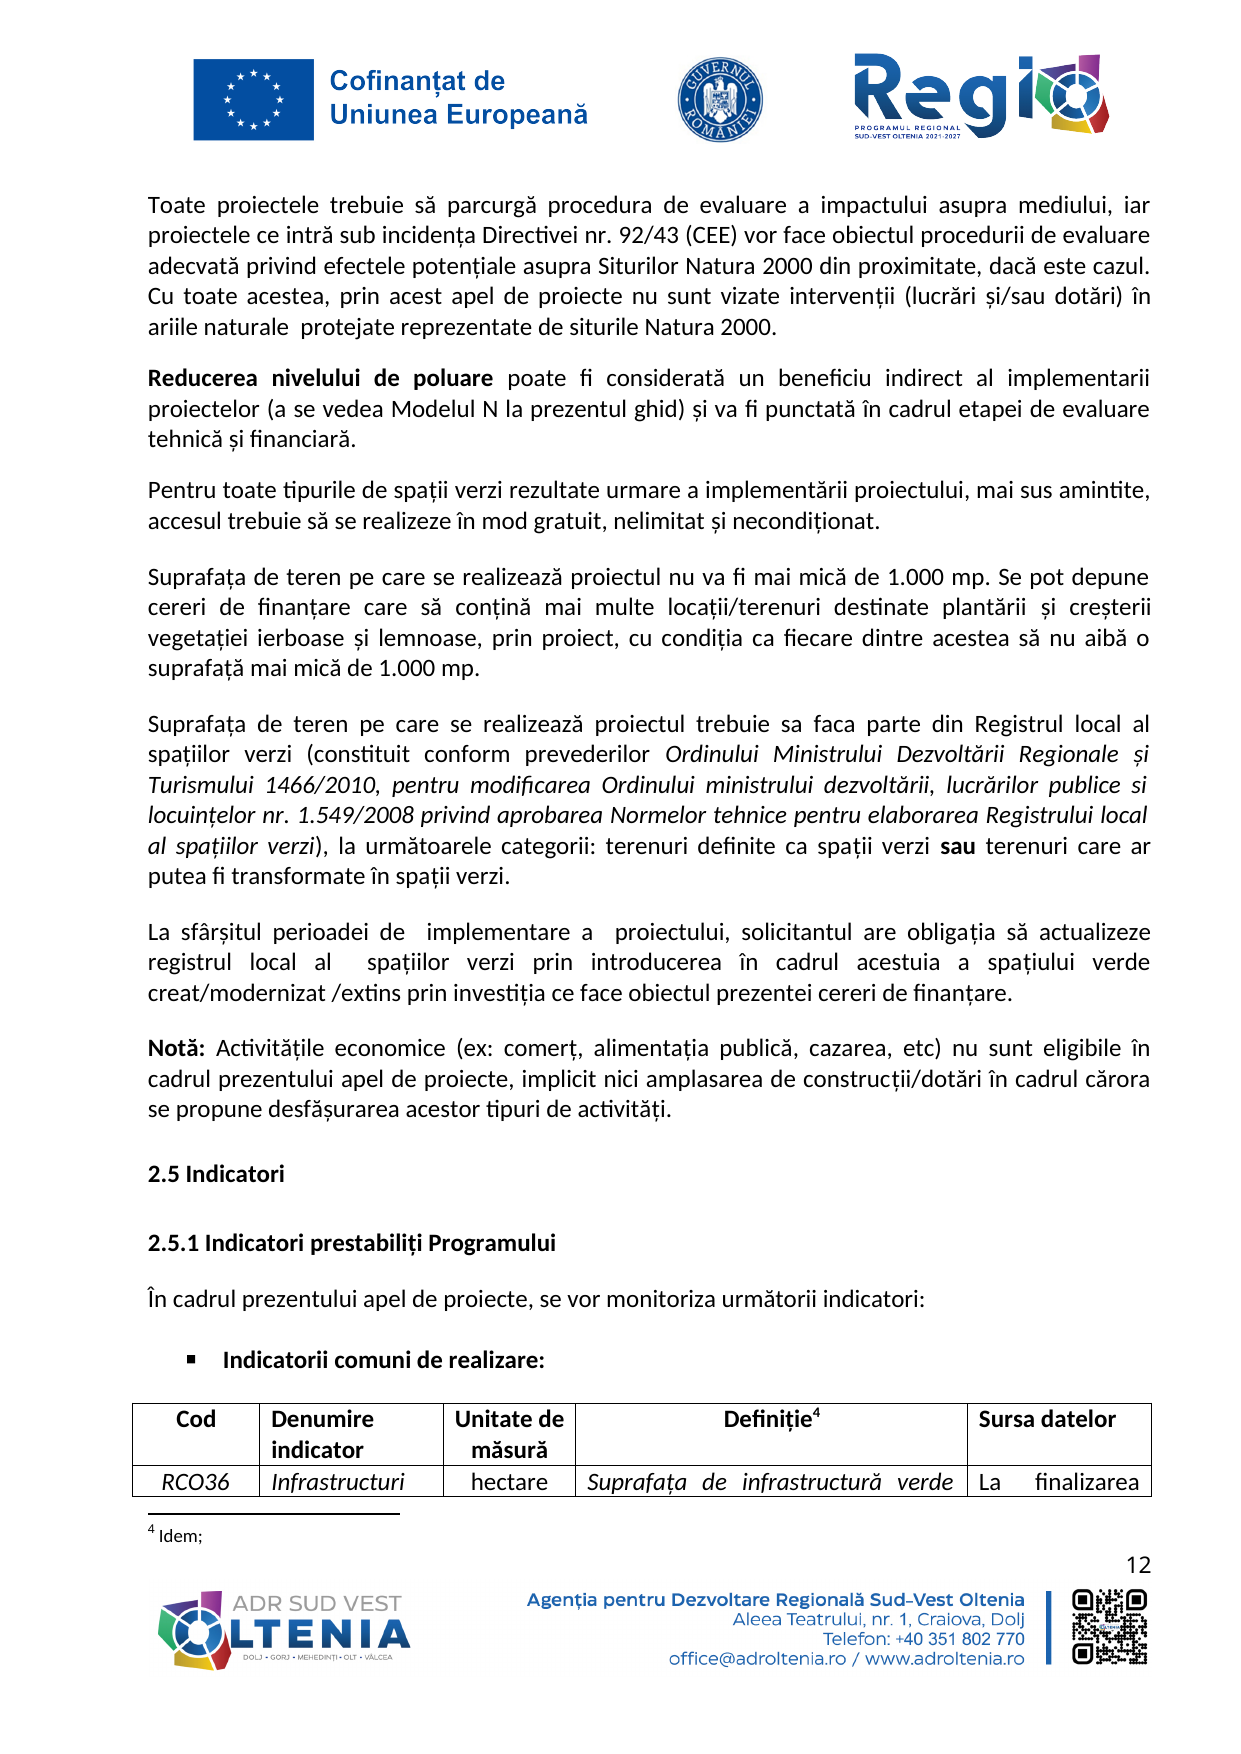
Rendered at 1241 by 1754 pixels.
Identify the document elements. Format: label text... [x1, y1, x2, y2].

list Indicatorii comuni de realizare: [185, 1344, 1152, 1374]
table_cell RCO36 [133, 1466, 259, 1496]
text Toate proiectele trebuie să parcurgă procedura de evaluare a impactului asupra mediului, iar proiectele ce intră sub incidența Directivei nr. 92/43 (CEE) vor face obiectul procedurii de evaluare adecvată privind efectele potențiale asupra Siturilor Natura 2000 din proximitate, dacă este cazul. Cu toate acestea, prin acest apel de proiecte nu sunt vizate intervenţii (lucrări şi/sau dotări) în ariile naturale protejate reprezentate de siturile Natura 2000. [148, 189, 1152, 341]
table_cell La finalizarea rezultatelor proiectelor sprijinite din PR SV Oltenia 2021-2027. [968, 1466, 1151, 1496]
text Suprafața de teren pe care se realizează proiectul nu va fi mai mică de 1.000 mp. Se pot depune cereri de finanțare care să conțină mai multe locații/terenuri destinate plantării şi creşterii vegetaţiei ierboase şi lemnoase, prin proiect, cu condiția ca fiecare dintre acestea să nu aibă o suprafață mai mică de 1.000 mp. [148, 561, 1152, 683]
table_cell hectare [444, 1466, 575, 1496]
text În cadrul prezentului apel de proiecte, se vor monitoriza următorii indicatori: [148, 1283, 1152, 1313]
picture [188, 54, 590, 144]
picture [148, 1579, 1152, 1677]
text La sfârşitul perioadei de implementare a proiectului, solicitantul are obligaţia să actualizeze registrul local al spaţiilor verzi prin introducerea în cadrul acestuia a spaţiului verde creat/modernizat /extins prin investiţia ce face obiectul prezentei cereri de finanţare. [148, 916, 1152, 1007]
table_header Cod [133, 1404, 259, 1464]
text Reducerea nivelului de poluare poate fi considerată un beneficiu indirect al implementarii proiectelor (a se vedea Modelul N la prezentul ghid) și va fi punctată în cadrul etapei de evaluare tehnică și financiară. [148, 362, 1152, 454]
table_header Sursa datelor [968, 1404, 1151, 1464]
picture [852, 52, 1111, 142]
text Notă: Activităţile economice (ex: comerţ, alimentaţia publică, cazarea, etc) nu sunt eligibile în cadrul prezentului apel de proiecte, implicit nici amplasarea de construcţii/dotări în cadrul cărora se propune desfăşurarea acestor tipuri de activităţi. [148, 1032, 1152, 1124]
table_header Unitate de măsură [444, 1404, 575, 1464]
subtitle 2.5 Indicatori [148, 1159, 1152, 1189]
table_header Denumire indicator [260, 1404, 443, 1464]
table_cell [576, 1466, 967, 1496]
table_header Definiţie [576, 1404, 967, 1464]
text Pentru toate tipurile de spaţii verzi rezultate urmare a implementării proiectului, mai sus amintite, accesul trebuie să se realizeze în mod gratuit, nelimitat şi necondiţionat. [148, 474, 1152, 536]
picture [674, 55, 768, 144]
text Suprafaţa de teren pe care se realizează proiectul trebuie sa faca parte din Registrul local al spaţiilor verzi (constituit conform prevederilor Ordinului Ministrului Dezvoltării Regionale şi Turismului 1466/2010, pentru modificarea Ordinului ministrului dezvoltării, lucrărilor publice si locuinţelor nr. 1.549/2008 privind aprobarea Normelor tehnice pentru elaborarea Registrului local al spaţiilor verzi), la următoarele categorii: terenuri definite ca spaţii verzi sau terenuri care ar putea fi transformate în spaţii verzi. [148, 708, 1152, 891]
subtitle 2.5.1 Indicatori prestabiliți Programului [148, 1227, 1152, 1258]
